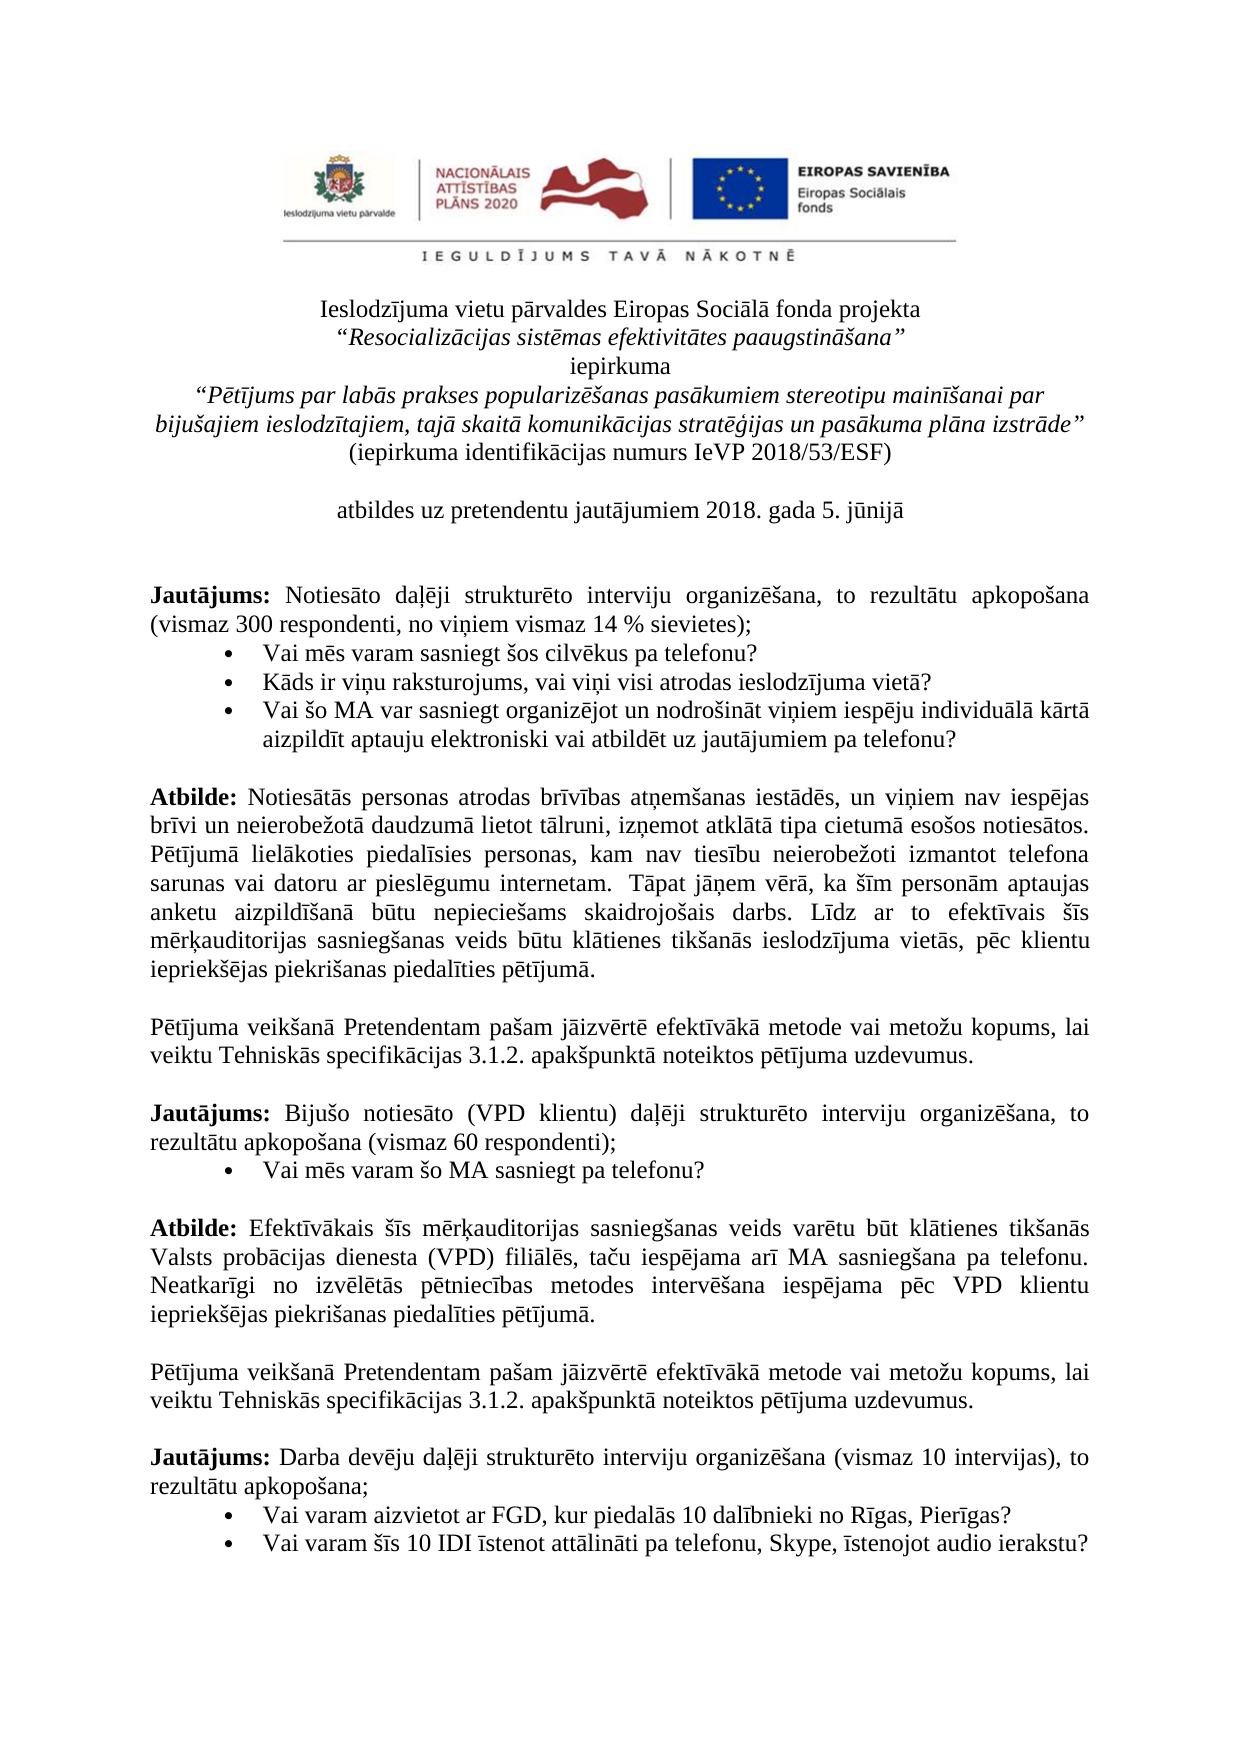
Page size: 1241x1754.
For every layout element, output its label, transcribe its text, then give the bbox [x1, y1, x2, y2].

text “Resocializācijas sistēmas efektivitātes paaugstināšana” [150, 322, 1090, 351]
list Vai varam aizvietot ar FGD, kur piedalās 10 dalībnieki no Rīgas, Pierīgas? [225, 1500, 1090, 1528]
text atbildes uz pretendentu jautājumiem 2018. gada 5. jūnijā [150, 495, 1090, 524]
list Vai šo MA var sasniegt organizējot un nodrošināt viņiem iespēju individuālā kārtā aizpildīt aptauju elektroniski vai atbildēt uz jautājumiem pa telefonu? [225, 696, 1090, 753]
text Jautājums: Bijušo notiesāto (VPD klientu) daļēji strukturēto interviju organizēšana, to rezultātu apkopošana (vismaz 60 respondenti); [150, 1098, 1090, 1156]
picture [279, 150, 961, 265]
list Vai mēs varam sasniegt šos cilvēkus pa telefonu? [225, 638, 1090, 667]
text Atbilde: Efektīvākais šīs mērķauditorijas sasniegšanas veids varētu būt klātienes tikšanās Valsts probācijas dienesta (VPD) filiālēs, taču iespējama arī MA sasniegšana pa telefonu. Neatkarīgi no izvēlētās pētniecības metodes intervēšana iespējama pēc VPD klientu iepriekšējas piekrišanas piedalīties pētījumā. [150, 1213, 1090, 1328]
text Pētījuma veikšanā Pretendentam pašam jāizvērtē efektīvākā metode vai metožu kopums, lai veiktu Tehniskās specifikācijas 3.1.2. apakšpunktā noteiktos pētījuma uzdevumus. [150, 1012, 1090, 1069]
list Vai mēs varam šo MA sasniegt pa telefonu? [225, 1156, 1090, 1184]
list Kāds ir viņu raksturojums, vai viņi visi atrodas ieslodzījuma vietā? [225, 667, 1090, 696]
text “Pētījums par labās prakses popularizēšanas pasākumiem stereotipu mainīšanai par bijušajiem ieslodzītajiem, tajā skaitā komunikācijas stratēģijas un pasākuma plāna izstrāde” (iepirkuma identifikācijas numurs IeVP 2018/53/ESF) [150, 380, 1090, 466]
text Jautājums: Notiesāto daļēji strukturēto interviju organizēšana, to rezultātu apkopošana (vismaz 300 respondenti, no viņiem vismaz 14 % sievietes); [150, 581, 1090, 638]
list Vai varam šīs 10 IDI īstenot attālināti pa telefonu, Skype, īstenojot audio ierakstu? [225, 1528, 1090, 1557]
text Atbilde: Notiesātās personas atrodas brīvības atņemšanas iestādēs, un viņiem nav iespējas brīvi un neierobežotā daudzumā lietot tālruni, izņemot atklātā tipa cietumā esošos notiesātos. Pētījumā lielākoties piedalīsies personas, kam nav tiesību neierobežoti izmantot telefona sarunas vai datoru ar pieslēgumu internetam. Tāpat jāņem vērā, ka šīm personām aptaujas anketu aizpildīšanā būtu nepieciešams skaidrojošais darbs. Līdz ar to efektīvais šīs mērķauditorijas sasniegšanas veids būtu klātienes tikšanās ieslodzījuma vietās, pēc klientu iepriekšējas piekrišanas piedalīties pētījumā. [150, 782, 1090, 983]
text iepirkuma [150, 351, 1090, 380]
text Pētījuma veikšanā Pretendentam pašam jāizvērtē efektīvākā metode vai metožu kopums, lai veiktu Tehniskās specifikācijas 3.1.2. apakšpunktā noteiktos pētījuma uzdevumus. [150, 1357, 1090, 1414]
text Jautājums: Darba devēju daļēji strukturēto interviju organizēšana (vismaz 10 intervijas), to rezultātu apkopošana; [150, 1442, 1090, 1500]
text Ieslodzījuma vietu pārvaldes Eiropas Sociālā fonda projekta [150, 294, 1090, 322]
